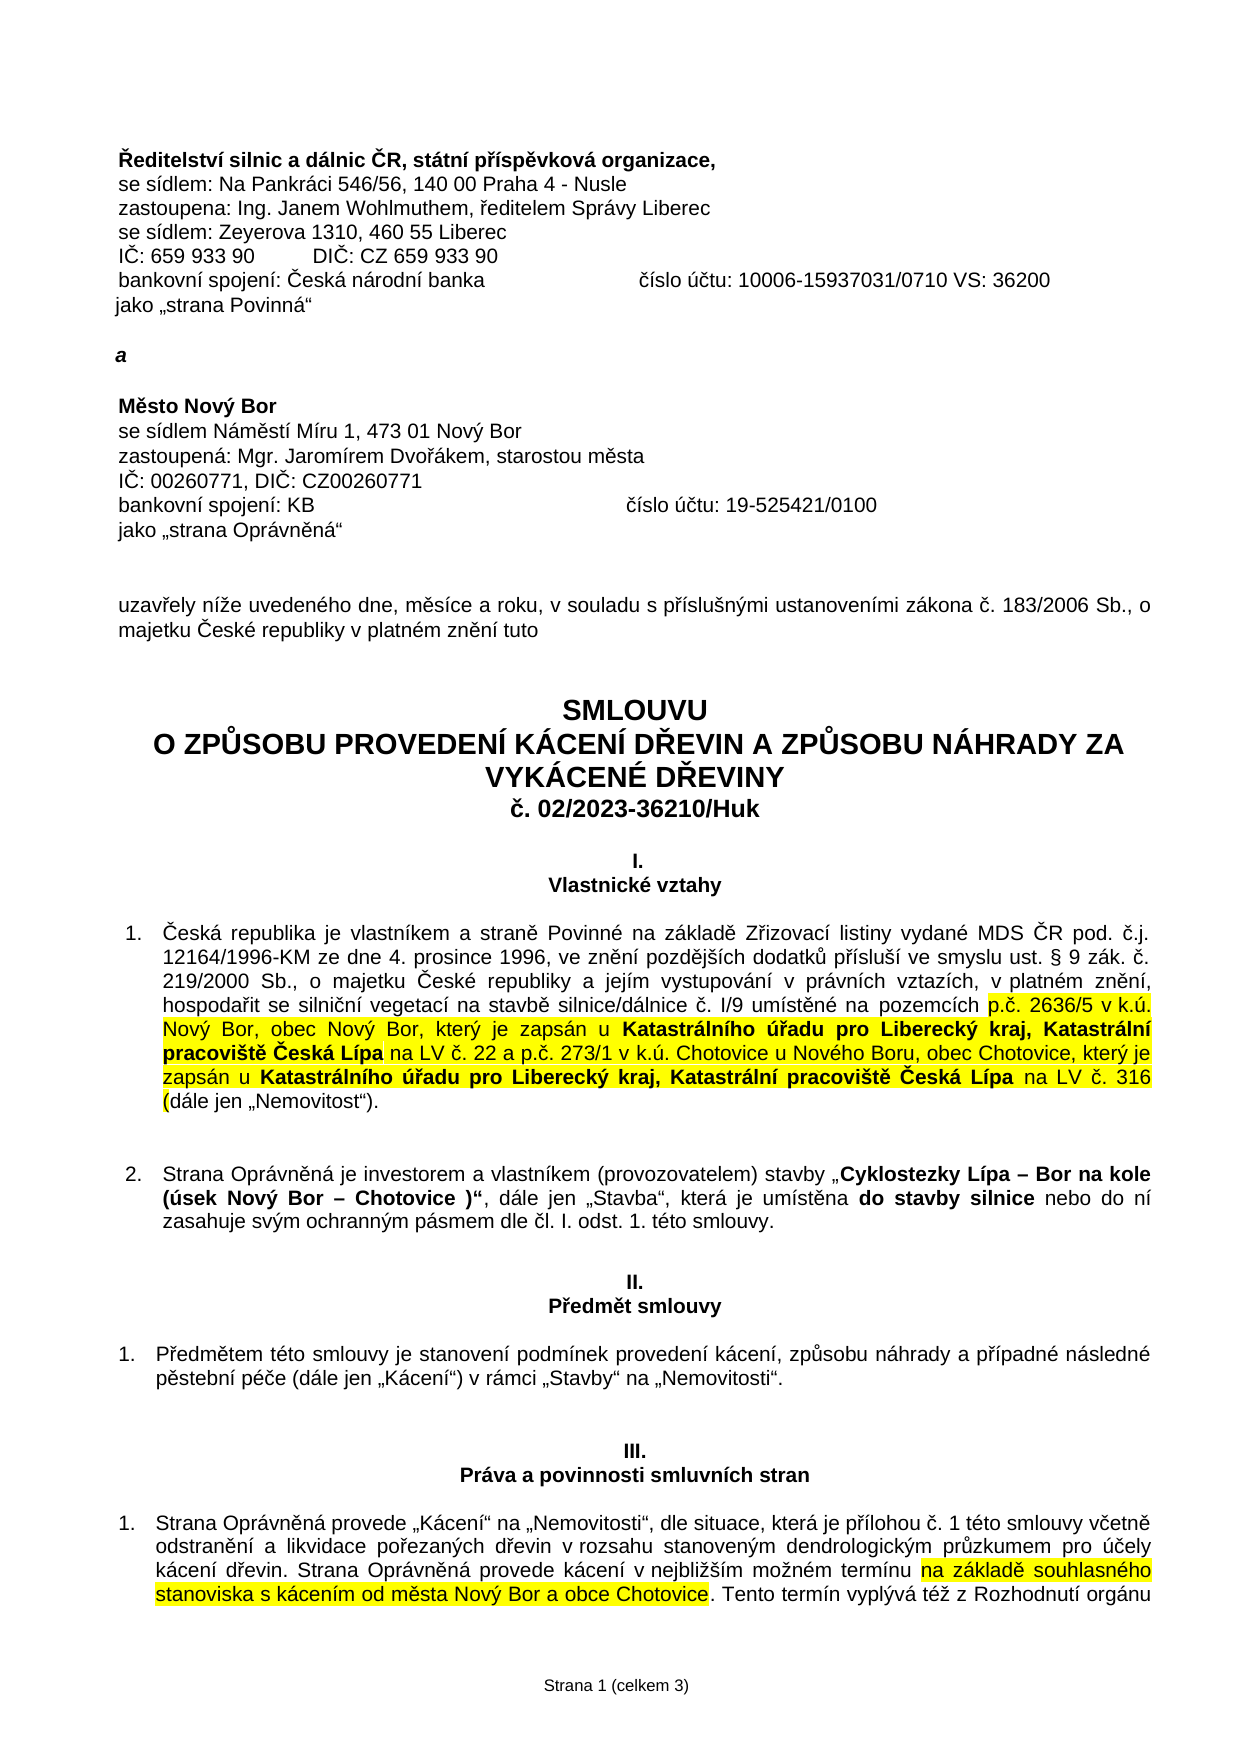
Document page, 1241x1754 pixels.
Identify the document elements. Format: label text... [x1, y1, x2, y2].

text se sídlem: Zeyerova 1310, 460 55 Liberec [118, 219, 1152, 243]
text zastoupená: Mgr. Jaromírem Dvořákem, starostou města [118, 443, 1152, 468]
text se sídlem: Na Pankráci 546/56, 140 00 Praha 4 - Nusle [118, 172, 1152, 196]
text Práva a povinnosti smluvních stran [118, 1462, 1152, 1486]
list Česká republika je vlastníkem a straně Povinné na základě Zřizovací listiny vydané MDS ČR pod. č.j. 12164/1996-KM ze dne 4. prosince 1996, ve znění pozdějších dodatků přísluší ve smyslu ust. § 9 zák. č. 219/2000 Sb., o majetku České republiky a jejím vystupování v právních vztazích, v platném znění, hospodařit se silniční vegetací na stavbě silnice/dálnice č. I/9 umístěné na pozemcích p.č. 2636/5 v k.ú. Nový Bor, obec Nový Bor, který je zapsán u Katastrálního úřadu pro Liberecký kraj, Katastrální pracoviště Česká Lípa na LV č. 22 a p.č. 273/1 v k.ú. Chotovice u Nového Boru, obec Chotovice, který je zapsán u Katastrálního úřadu pro Liberecký kraj, Katastrální pracoviště Česká Lípa na LV č. 316 (dále jen „Nemovitost“). [125, 921, 1152, 1112]
text II. [118, 1270, 1152, 1294]
text Vlastnické vztahy [118, 873, 1152, 897]
list a [115, 341, 1152, 366]
text Předmět smlouvy [118, 1294, 1152, 1318]
text IČ: 659 933 90 DIČ: CZ 659 933 90 [118, 243, 1152, 267]
text zastoupena: Ing. Janem Wohlmuthem, ředitelem Správy Liberec [118, 196, 1152, 219]
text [118, 1510, 1152, 1606]
title SMLOUVu [118, 693, 1152, 727]
text I. [118, 849, 1152, 873]
text IČ: 00260771, DIČ: CZ00260771 [118, 468, 1152, 493]
text bankovní spojení: KB číslo účtu: 19-525421/0100 [118, 493, 1152, 517]
text 1. Předmětem této smlouvy je stanovení podmínek provedení kácení, způsobu náhrady a případné následné pěstební péče (dále jen „Kácení“) v rámci „Stavby“ na „Nemovitosti“. [118, 1342, 1152, 1389]
text se sídlem Náměstí Míru 1, 473 01 Nový Bor [118, 418, 1152, 443]
text jako „strana Oprávněná“ [118, 517, 1152, 542]
title O způsobu provedení kácení dřevin a způsobu náhrady za vykácené dřeviny [118, 727, 1152, 794]
text Ředitelství silnic a dálnic ČR, státní příspěvková organizace, [118, 148, 1152, 172]
list jako „strana Povinná“ [115, 291, 1152, 316]
text bankovní spojení: Česká národní banka číslo účtu: 10006-15937031/0710 VS: 36200 [118, 267, 1152, 291]
title č. 02/2023-36210/Huk [118, 794, 1152, 822]
text Město Nový Bor [118, 393, 1152, 418]
text uzavřely níže uvedeného dne, měsíce a roku, v souladu s příslušnými ustanoveními zákona č. 183/2006 Sb., o majetku České republiky v platném znění tuto [118, 592, 1152, 642]
text III. [118, 1438, 1152, 1462]
list Strana Oprávněná je investorem a vlastníkem (provozovatelem) stavby „Cyklostezky Lípa – Bor na kole (úsek Nový Bor – Chotovice )“, dále jen „Stavba“, která je umístěna do stavby silnice nebo do ní zasahuje svým ochranným pásmem dle čl. I. odst. 1. této smlouvy. [125, 1161, 1152, 1233]
